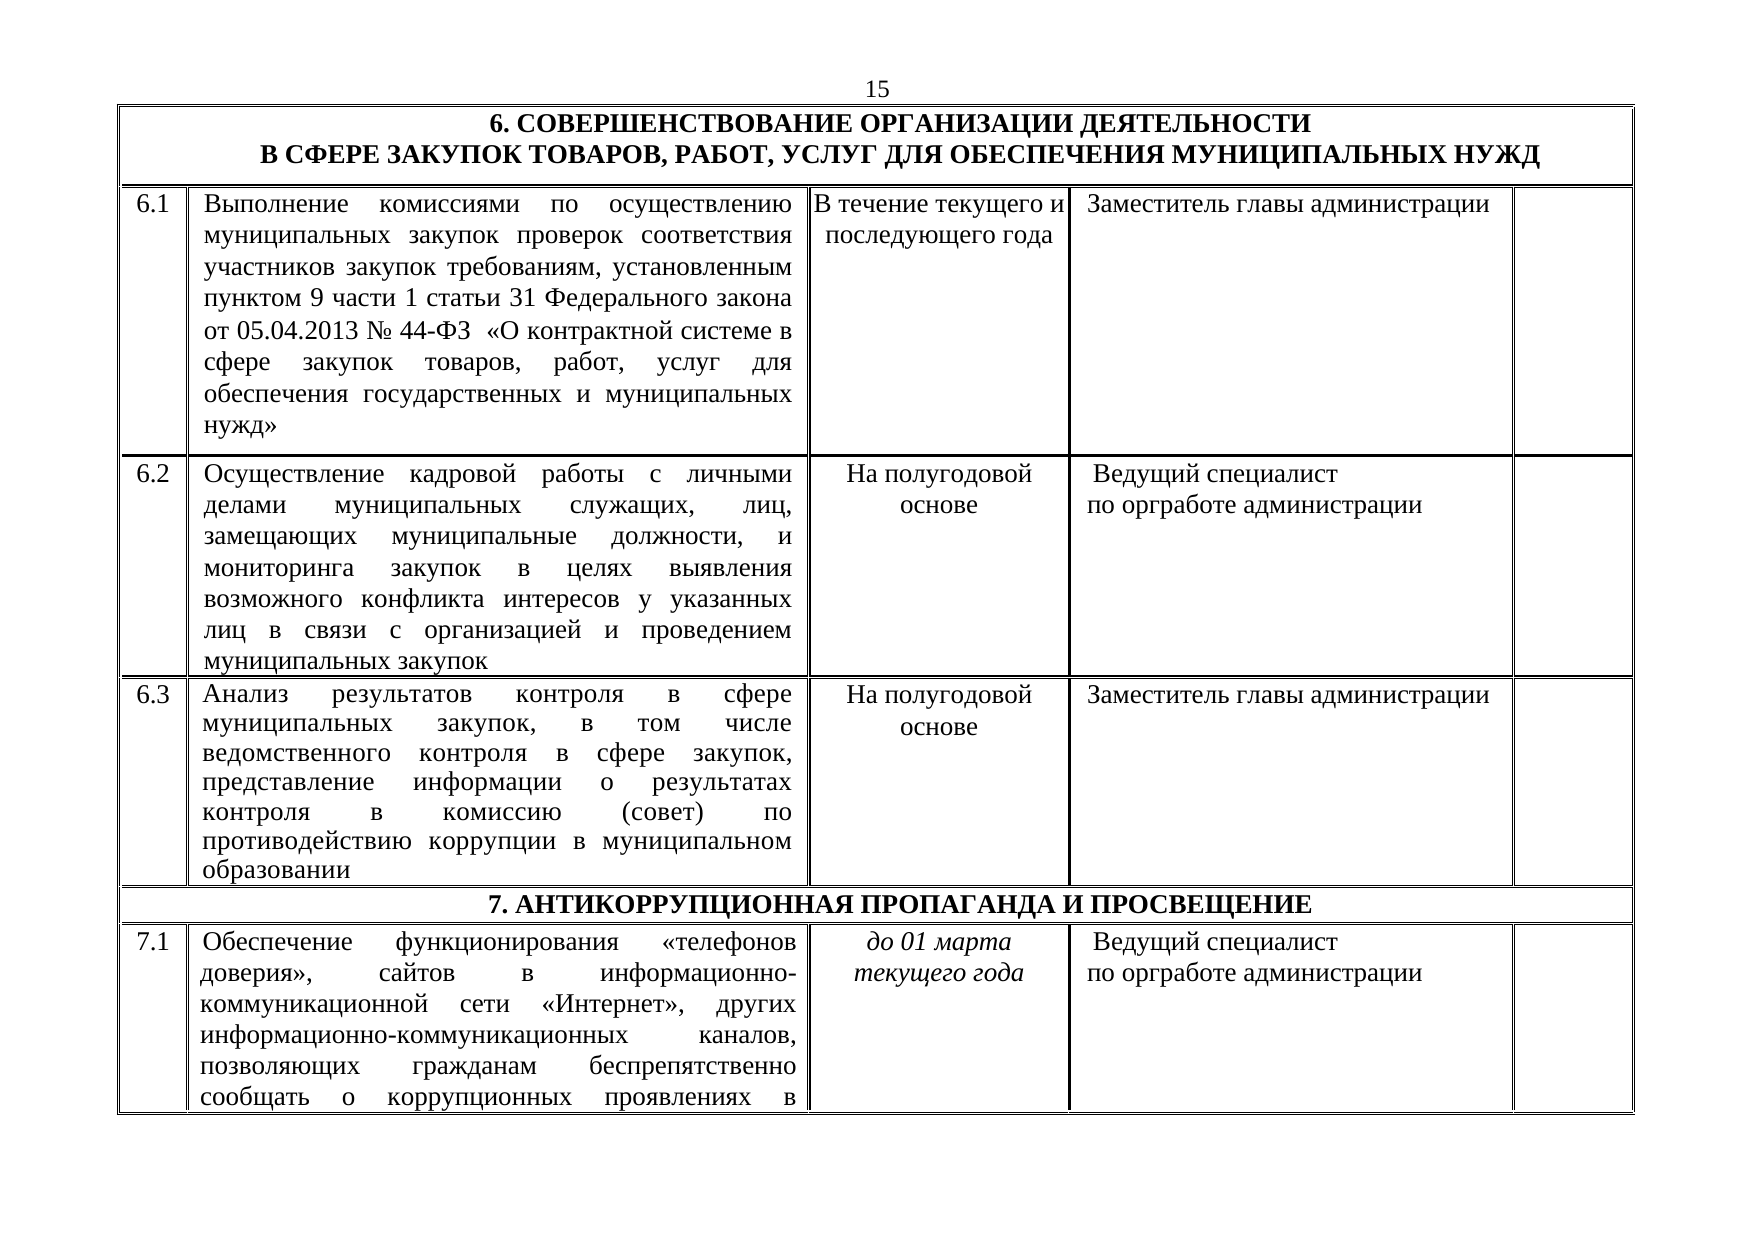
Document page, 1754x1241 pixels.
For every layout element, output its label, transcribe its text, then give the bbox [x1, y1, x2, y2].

table_cell 6.3 [120, 675, 186, 885]
table_cell 6.2 [120, 454, 186, 675]
table_cell [1515, 679, 1632, 885]
table_cell Заместитель главы администрации [1071, 188, 1512, 454]
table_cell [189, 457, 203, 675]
table_cell Выполнение комиссиями по осуществлению муниципальных закупок проверок соответствия участников закупок требованиям, установленным пунктом 9 части 1 статьи 31 Федерального закона от 05.04.2013 № 44-ФЗ «О контрактной системе в сфере закупок товаров, работ, услуг для обеспечения государственных и муниципальных нужд» [189, 188, 807, 454]
table_cell 6.1 [120, 184, 186, 454]
table_cell На полугодовой основе [811, 457, 1068, 675]
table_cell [188, 923, 809, 1112]
table_cell В течение текущего и последующего года [811, 188, 1068, 454]
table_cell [809, 925, 1069, 1112]
table_cell На полугодовой основе [811, 679, 1068, 885]
table_cell [1515, 188, 1632, 454]
table_cell 7.1 [118, 922, 188, 1112]
table_cell 6. СОВЕРШЕНСТВОВАНИЕ ОРГАНИЗАЦИИ ДЕЯТЕЛЬНОСТИ В СФЕРЕ ЗАКУПОК ТОВАРОВ, РАБОТ, УСЛУГ ДЛЯ ОБЕСПЕЧЕНИЯ МУНИЦИПАЛЬНЫХ НУЖД [120, 107, 1633, 184]
table_cell 7. АНТИКОРРУПЦИОННАЯ ПРОПАГАНДА И ПРОСВЕЩЕНИЕ [118, 885, 1633, 922]
table_cell Заместитель главы администрации [1071, 679, 1512, 885]
table_cell [1515, 457, 1632, 675]
table_cell Ведущий специалист по оргработе администрации [1071, 457, 1512, 675]
table_cell [1514, 925, 1633, 1112]
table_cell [1069, 925, 1513, 1112]
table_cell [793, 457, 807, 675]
table_cell Анализ результатов контроля в сфере муниципальных закупок, в том числе ведомственного контроля в сфере закупок, представление информации о результатах контроля в комиссию (совет) по противодействию коррупции в муниципальном образовании [189, 679, 807, 885]
